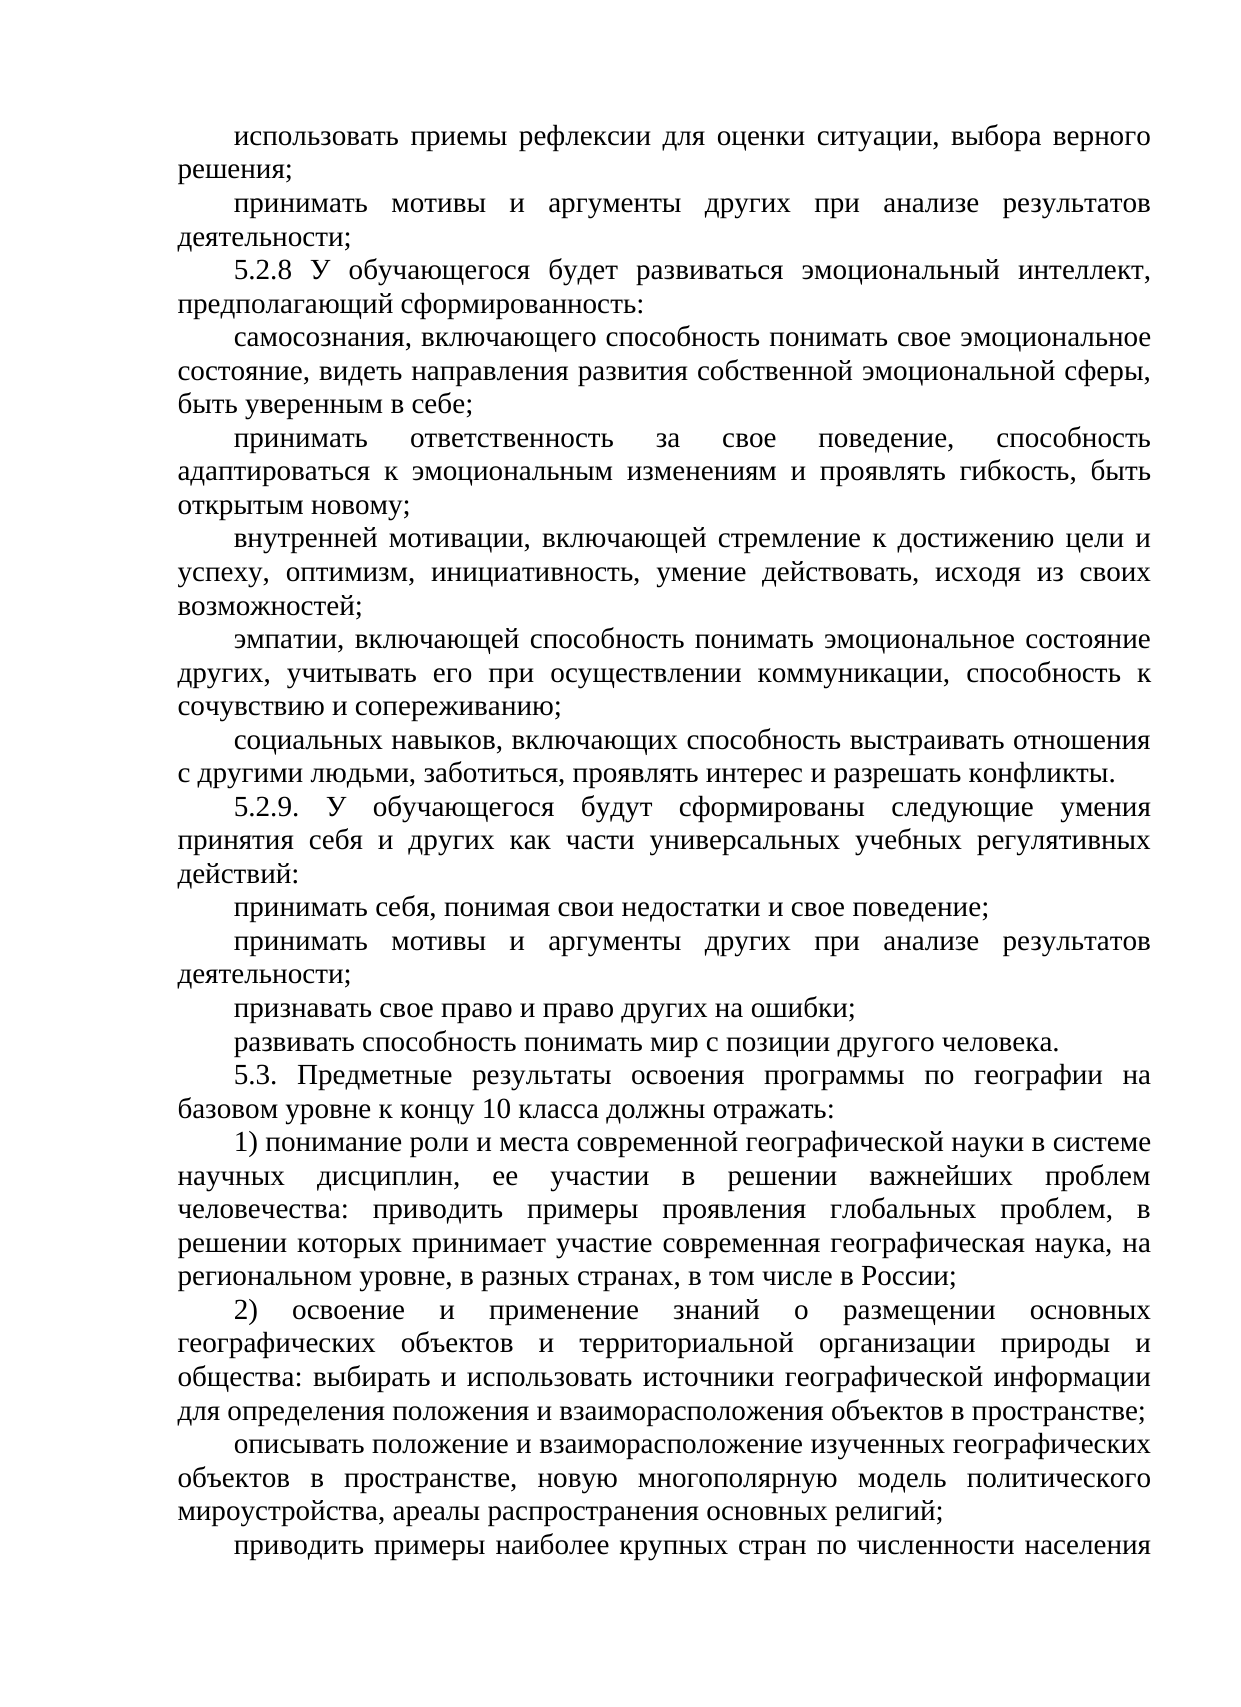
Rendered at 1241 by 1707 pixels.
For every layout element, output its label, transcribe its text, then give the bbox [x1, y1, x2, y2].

text социальных навыков, включающих способность выстраивать отношения с другими людьми, заботиться, проявлять интерес и разрешать конфликты. [177, 722, 1152, 789]
text самосознания, включающего способность понимать свое эмоциональное состояние, видеть направления развития собственной эмоциональной сферы, быть уверенным в себе; [177, 319, 1152, 420]
text принимать себя, понимая свои недостатки и свое поведение; [177, 889, 1152, 923]
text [177, 1527, 1152, 1560]
text принимать мотивы и аргументы других при анализе результатов деятельности; [177, 923, 1152, 990]
text признавать свое право и право других на ошибки; [177, 990, 1152, 1024]
text принимать ответственность за свое поведение, способность адаптироваться к эмоциональным изменениям и проявлять гибкость, быть открытым новому; [177, 420, 1152, 521]
text 5.2.8 У обучающегося будет развиваться эмоциональный интеллект, предполагающий сформированность: [177, 252, 1152, 319]
text 2) освоение и применение знаний о размещении основных географических объектов и территориальной организации природы и общества: выбирать и использовать источники географической информации для определения положения и взаиморасположения объектов в пространстве; [177, 1292, 1152, 1426]
text использовать приемы рефлексии для оценки ситуации, выбора верного решения; [177, 118, 1152, 185]
text 5.3. Предметные результаты освоения программы по географии на базовом уровне к концу 10 класса должны отражать: [177, 1057, 1152, 1124]
text принимать мотивы и аргументы других при анализе результатов деятельности; [177, 185, 1152, 252]
text описывать положение и взаиморасположение изученных географических объектов в пространстве, новую многополярную модель политического мироустройства, ареалы распространения основных религий; [177, 1426, 1152, 1527]
text 5.2.9. У обучающегося будут сформированы следующие умения принятия себя и других как части универсальных учебных регулятивных действий: [177, 789, 1152, 889]
text развивать способность понимать мир с позиции другого человека. [177, 1024, 1152, 1057]
text эмпатии, включающей способность понимать эмоциональное состояние других, учитывать его при осуществлении коммуникации, способность к сочувствию и сопереживанию; [177, 621, 1152, 722]
text внутренней мотивации, включающей стремление к достижению цели и успеху, оптимизм, инициативность, умение действовать, исходя из своих возможностей; [177, 521, 1152, 621]
text 1) понимание роли и места современной географической науки в системе научных дисциплин, ее участии в решении важнейших проблем человечества: приводить примеры проявления глобальных проблем, в решении которых принимает участие современная географическая наука, на региональном уровне, в разных странах, в том числе в России; [177, 1124, 1152, 1292]
